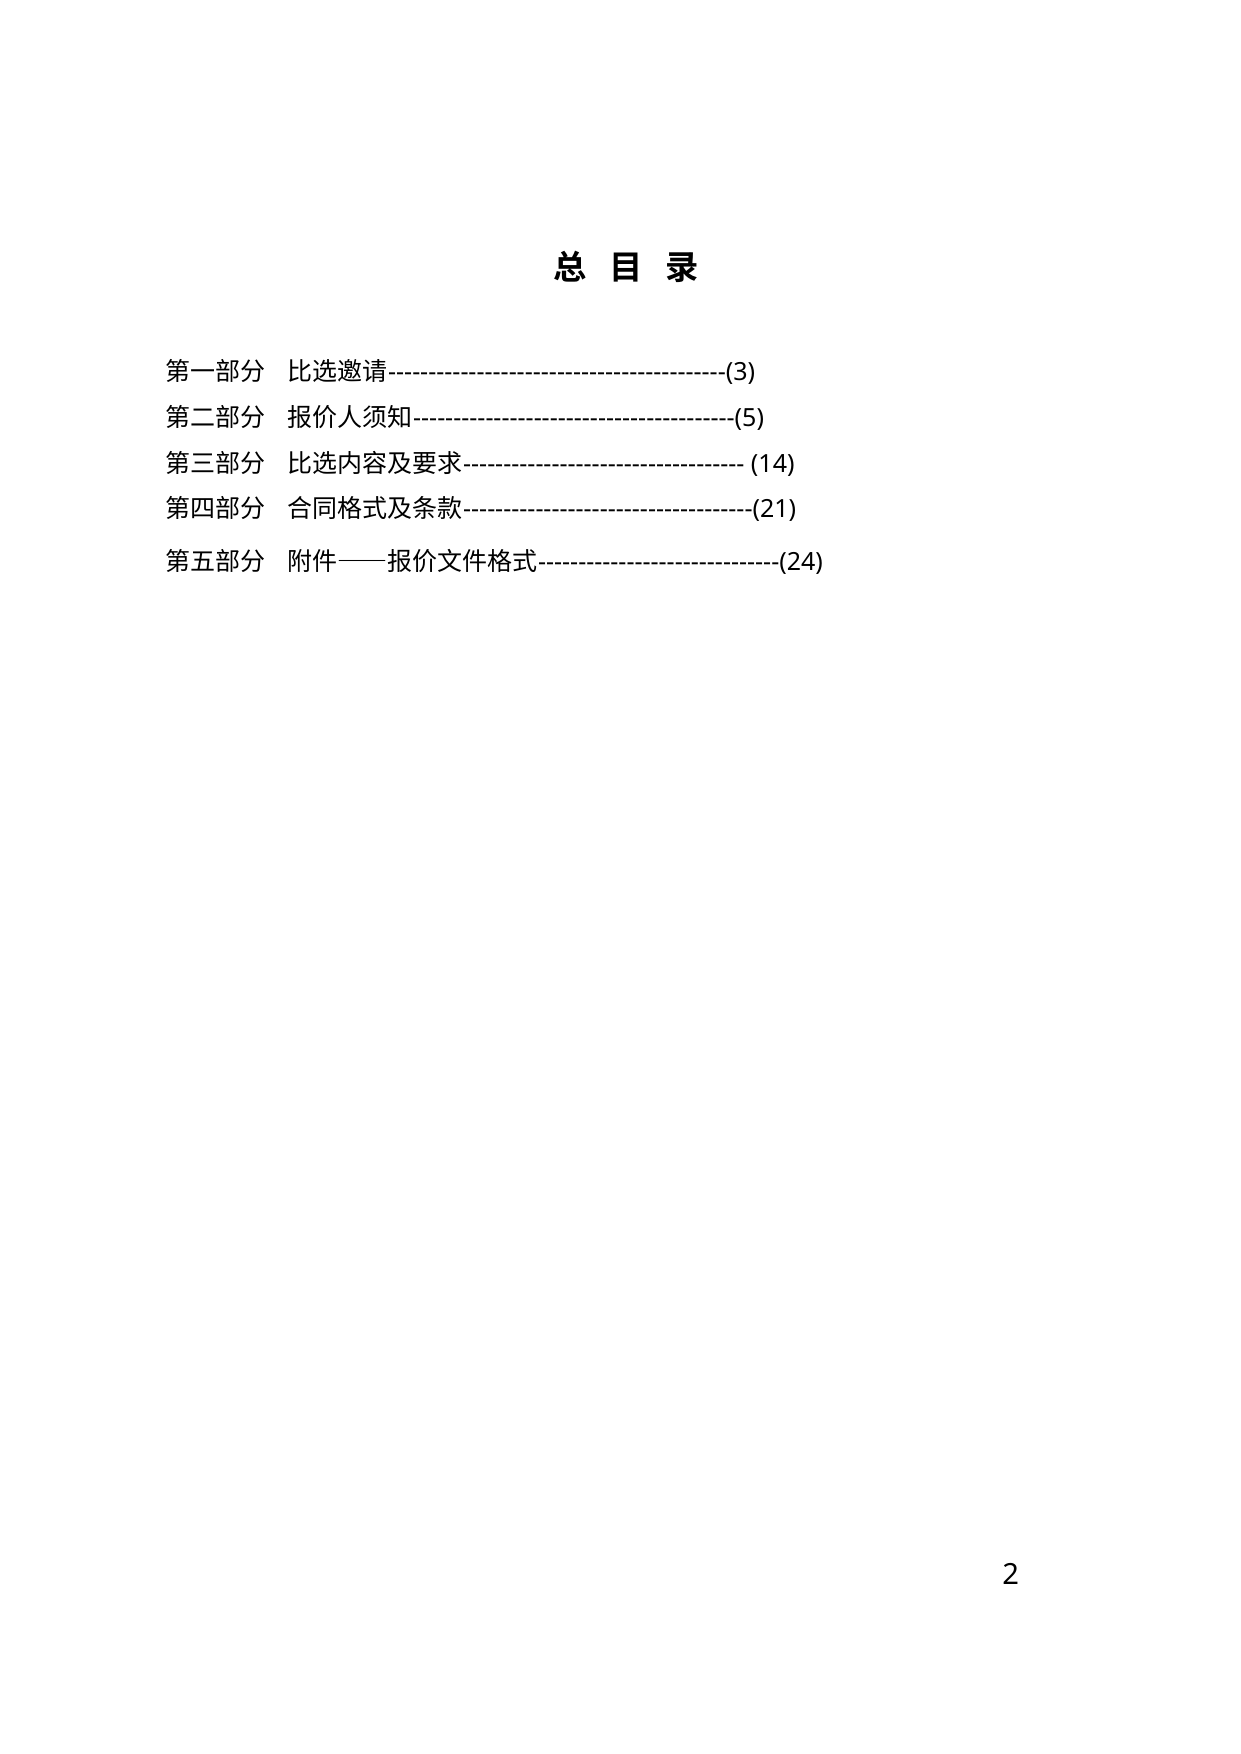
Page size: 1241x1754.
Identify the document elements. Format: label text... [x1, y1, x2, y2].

text 第二部分 报价人须知----------------------------------------(5) [165, 389, 1087, 435]
text 第一部分 比选邀请------------------------------------------(3) [165, 344, 1087, 389]
text 第四部分 合同格式及条款------------------------------------(21) [165, 481, 1087, 527]
text 第五部分 附件——报价文件格式------------------------------(24) [165, 527, 1087, 592]
text 总 目 录 [165, 233, 1087, 298]
text 第三部分 比选内容及要求----------------------------------- (14) [165, 435, 1087, 481]
